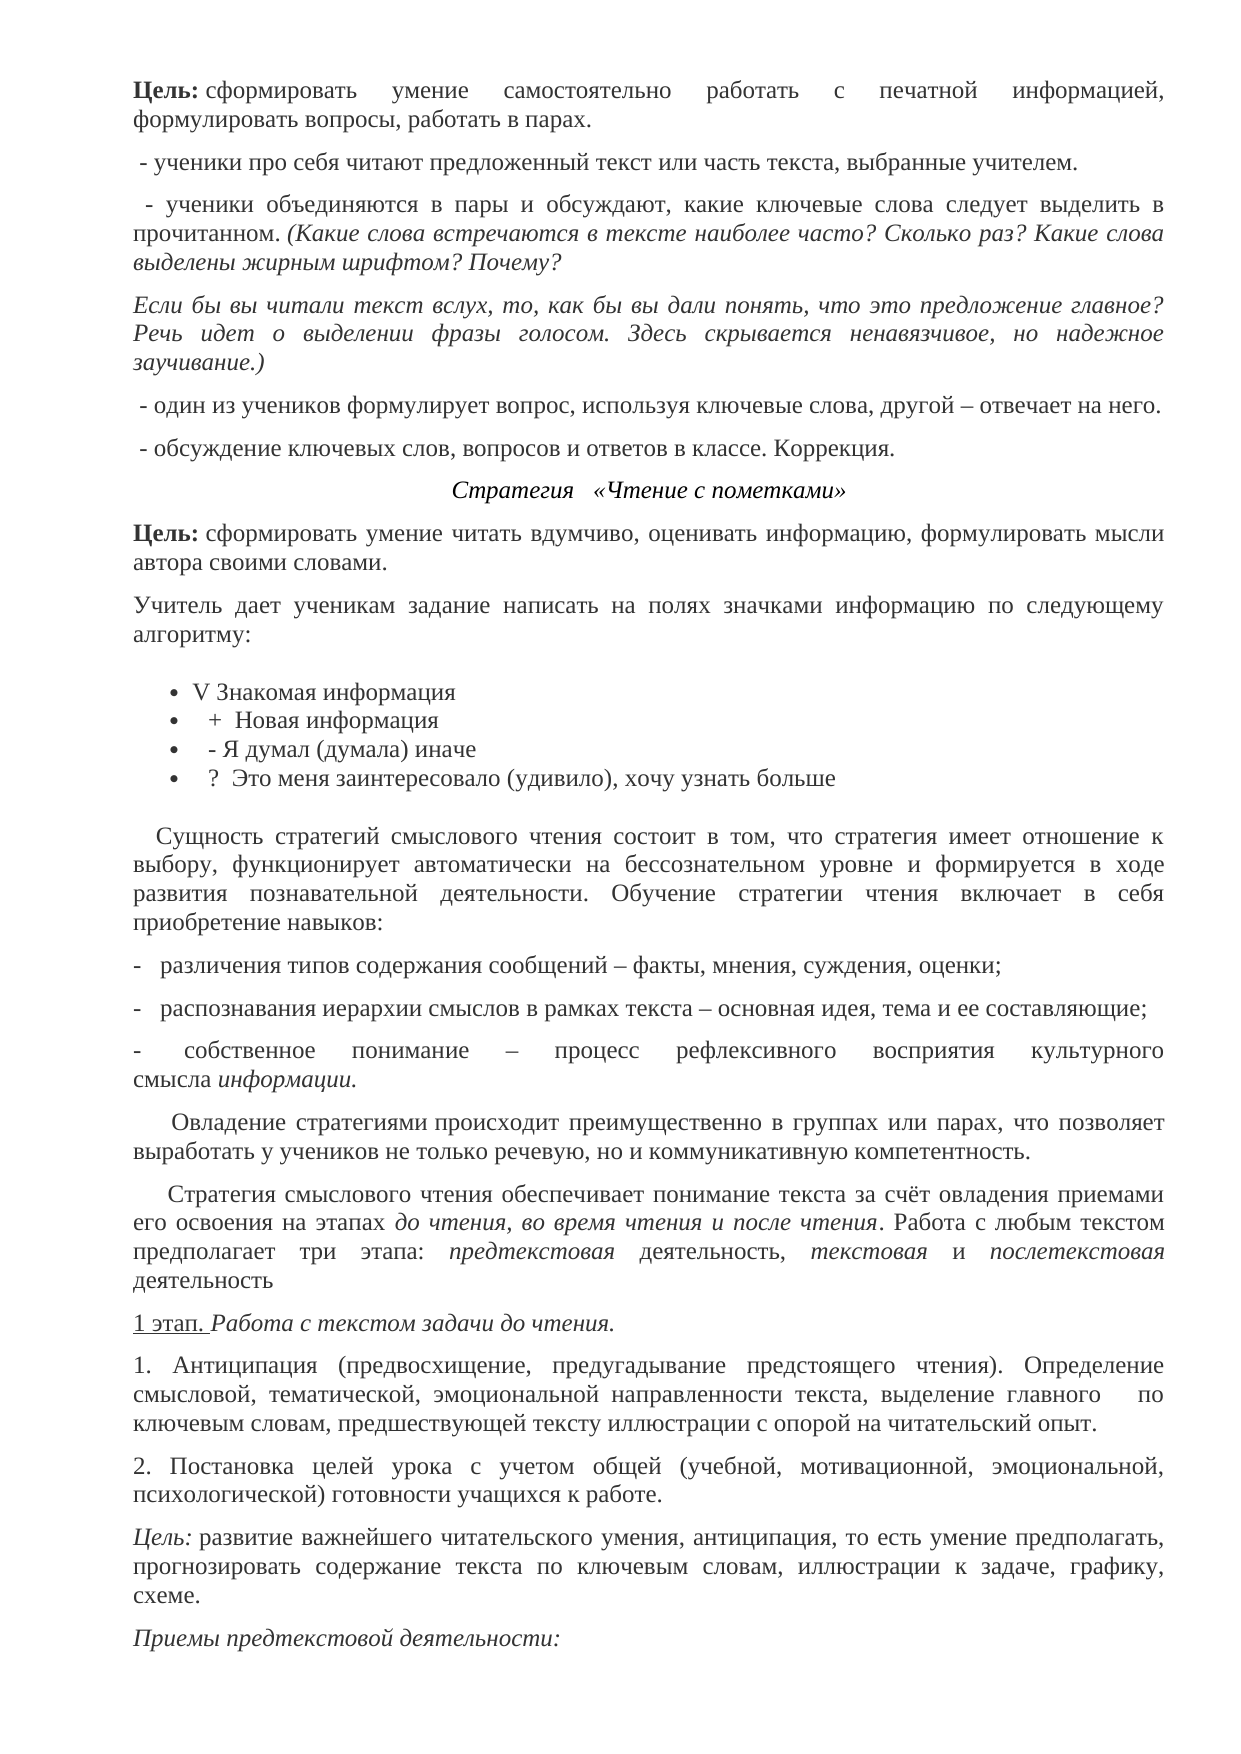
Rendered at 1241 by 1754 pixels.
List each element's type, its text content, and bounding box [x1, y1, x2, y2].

text Сущность стратегий смыслового чтения состоит в том, что стратегия имеет отношение к выбору, функционирует автоматически на бессознательном уровне и формируется в ходе развития познавательной деятельности. Обучение стратегии чтения включает в себя приобретение навыков: [133, 821, 1165, 936]
text - ученики объединяются в пары и обсуждают, какие ключевые слова следует выделить в прочитанном. (Какие слова встречаются в тексте наиболее часто? Сколько раз? Какие слова выделены жирным шрифтом? Почему? [133, 189, 1165, 276]
text - ученики про себя читают предложенный текст или часть текста, выбранные учителем. [133, 147, 1165, 175]
text - собственное понимание – процесс рефлексивного восприятия культурного смысла информации. [133, 1036, 1165, 1093]
list ? Это меня заинтересовало (удивило), хочу узнать больше [170, 763, 1165, 792]
text 2. Постановка целей урока с учетом общей (учебной, мотивационной, эмоциональной, психологической) готовности учащихся к работе. [133, 1451, 1165, 1508]
text Стратегия «Чтение с пометками» [133, 476, 1165, 504]
text - различения типов содержания сообщений – факты, мнения, суждения, оценки; [133, 950, 1165, 979]
text Овладение стратегиями происходит преимущественно в группах или парах, что позволяет выработать у учеников не только речевую, но и коммуникативную компетентность. [133, 1107, 1165, 1164]
text Учитель дает ученикам задание написать на полях значками информацию по следующему алгоритму: [133, 590, 1165, 647]
text Если бы вы читали текст вслух, то, как бы вы дали понять, что это предложение главное? Речь идет о выделении фразы голосом. Здесь скрывается ненавязчивое, но надежное заучивание.) [133, 290, 1165, 376]
text Цель: сформировать умение читать вдумчиво, оценивать информацию, формулировать мысли автора своими словами. [133, 518, 1165, 576]
text - распознавания иерархии смыслов в рамках текста – основная идея, тема и ее составляющие; [133, 993, 1165, 1021]
text - обсуждение ключевых слов, вопросов и ответов в классе. Коррекция. [133, 433, 1165, 462]
text 1 этап. Работа с текстом задачи до чтения. [133, 1308, 1165, 1336]
text - один из учеников формулирует вопрос, используя ключевые слова, другой – отвечает на него. [133, 390, 1165, 419]
text Цель: развитие важнейшего читательского умения, антиципация, то есть умение предполагать, прогнозировать содержание текста по ключевым словам, иллюстрации к задаче, графику, схеме. [133, 1522, 1165, 1609]
text 1. Антиципация (предвосхищение, предугадывание предстоящего чтения). Определение смысловой, тематической, эмоциональной направленности текста, выделение главного по ключевым словам, предшествующей тексту иллюстрации с опорой на читательский опыт. [133, 1351, 1165, 1437]
text Стратегия смыслового чтения обеспечивает понимание текста за счёт овладения приемами его освоения на этапах до чтения, во время чтения и после чтения. Работа с любым текстом предполагает три этапа: предтекстовая деятельность, текстовая и послетекстовая деятельность [133, 1179, 1165, 1294]
list + Новая информация [170, 705, 1165, 734]
list V Знакомая информация [170, 677, 1165, 705]
text Приемы предтекстовой деятельности: [133, 1623, 1165, 1651]
list - Я думал (думала) иначе [170, 734, 1165, 763]
text Цель: сформировать умение самостоятельно работать с печатной информацией, формулировать вопросы, работать в парах. [133, 75, 1165, 132]
